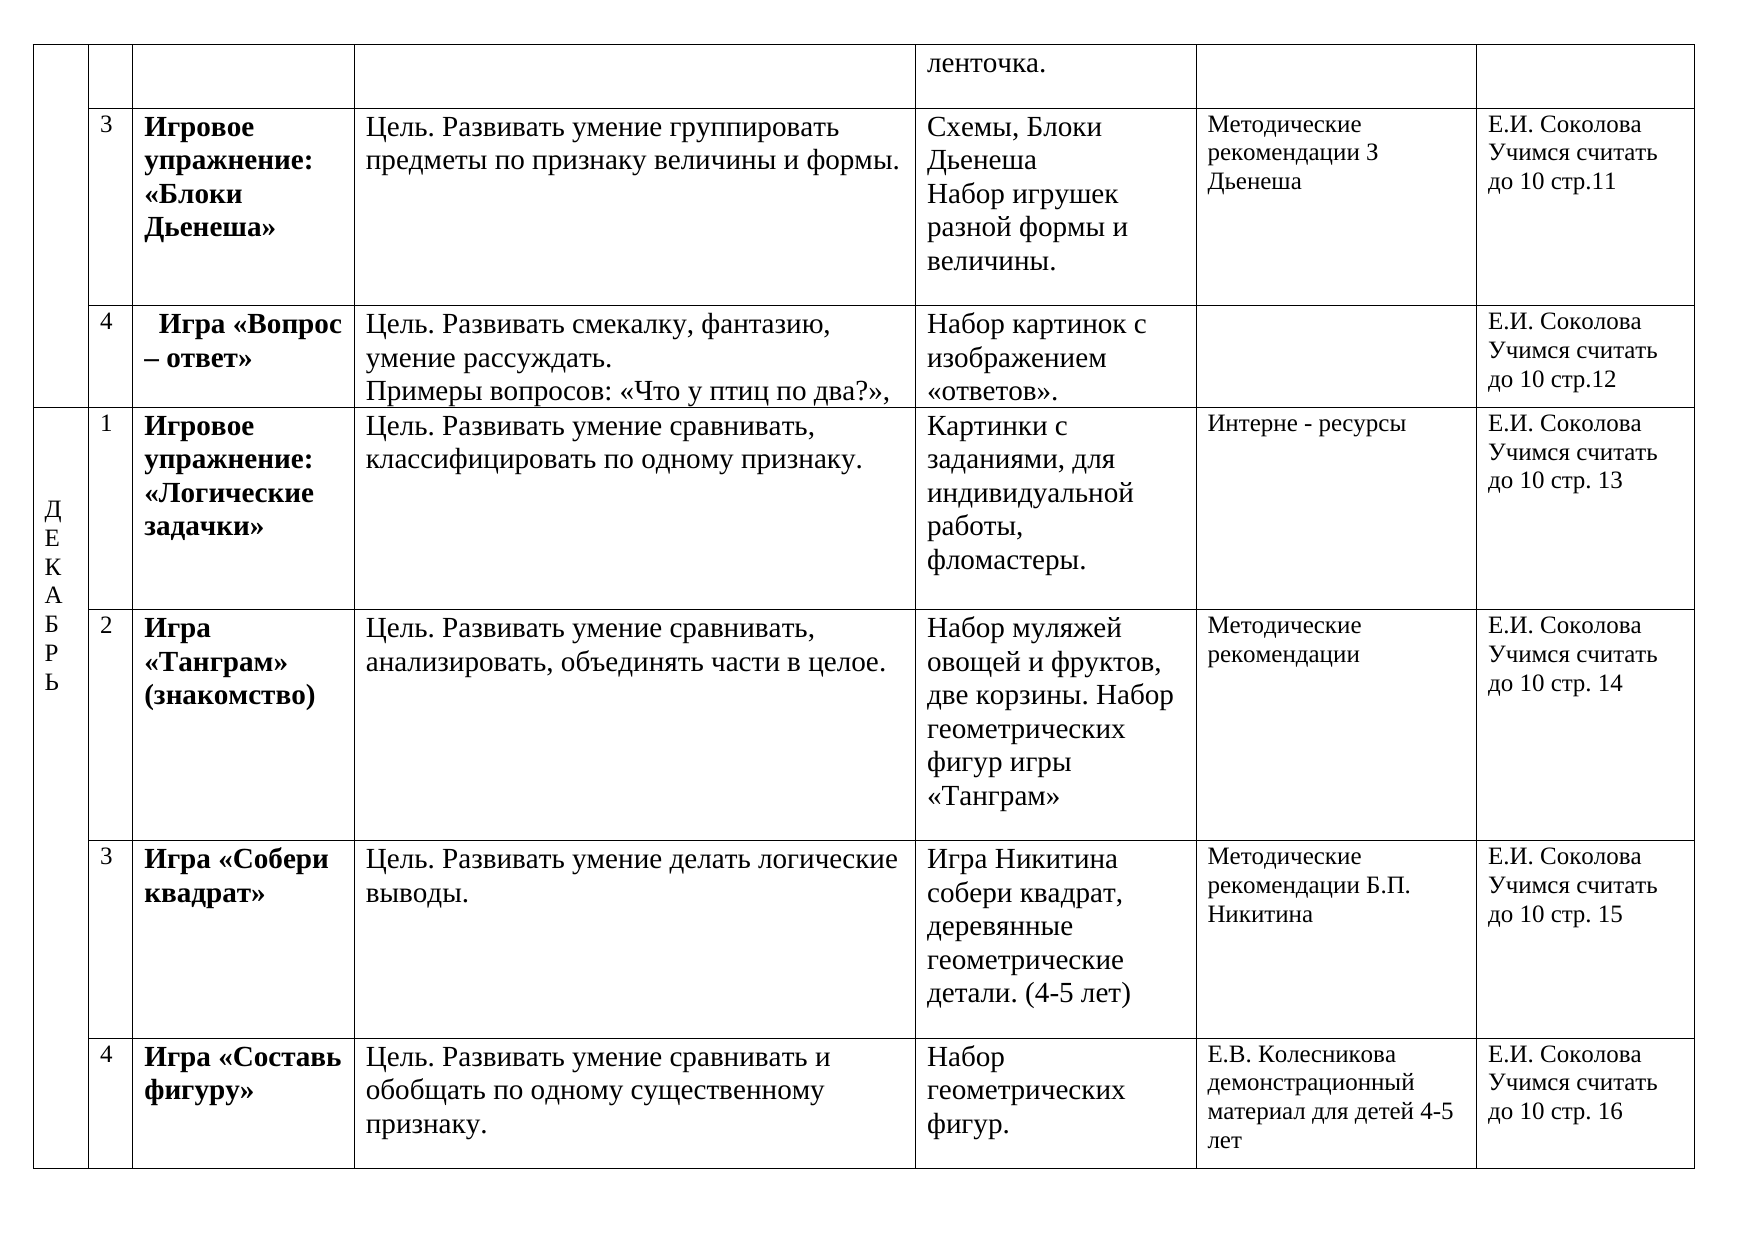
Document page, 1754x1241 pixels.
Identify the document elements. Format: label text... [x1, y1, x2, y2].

table_cell Цель. Развивать умение сравнивать, анализировать, объединять части в целое. [355, 610, 915, 840]
table_cell 4 [89, 306, 132, 407]
table_cell Картинки с заданиями, для индивидуальной работы, фломастеры. [916, 408, 1196, 609]
table_cell Игровое упражнение: «Логические задачки» [133, 408, 354, 609]
table_cell Игровое упражнение: «Блоки Дьенеша» [133, 109, 354, 305]
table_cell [916, 45, 1196, 108]
table_cell Е.И. Соколова Учимся считать до 10 стр. 13 [1477, 408, 1694, 609]
table_cell Набор картинок с изображением «ответов». [916, 306, 1196, 407]
table_cell Игра «Танграм» (знакомство) [133, 610, 354, 840]
table_cell Игра «Вопрос – ответ» [133, 306, 354, 407]
table_cell Интерне - ресурсы [1197, 408, 1476, 609]
table_cell 3 [89, 109, 132, 305]
table_cell Цель. Развивать умение делать логические выводы. [355, 841, 915, 1038]
table_cell Е.В. Колесникова демонстрационный материал для детей 4-5 лет [1197, 1039, 1476, 1168]
table_cell Е.И. Соколова Учимся считать до 10 стр.11 [1477, 109, 1694, 305]
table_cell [1477, 45, 1694, 108]
table_cell Е.И. Соколова Учимся считать до 10 стр.12 [1477, 306, 1694, 407]
table_cell Методические рекомендации З Дьенеша [1197, 109, 1476, 305]
table_cell Е.И. Соколова Учимся считать до 10 стр. 15 [1477, 841, 1694, 1038]
table_cell Игра Никитина собери квадрат, деревянные геометрические детали. (4-5 лет) [916, 841, 1196, 1038]
table_cell Цель. Развивать умение сравнивать и обобщать по одному существенному признаку. [355, 1039, 915, 1168]
table_cell Игра «Собери квадрат» [133, 841, 354, 1038]
table_cell [1197, 306, 1476, 407]
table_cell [133, 45, 354, 108]
table_cell Цель. Развивать смекалку, фантазию, умение рассуждать. Примеры вопросов: «Что у птиц по два?», [355, 306, 915, 407]
table_cell Игра «Составь фигуру» [133, 1039, 354, 1168]
table_cell [1197, 45, 1476, 108]
table_cell Методические рекомендации Б.П. Никитина [1197, 841, 1476, 1038]
table_cell 2 [89, 45, 132, 108]
table_cell 4 [89, 1039, 132, 1168]
table_cell 3 [89, 841, 132, 1038]
table_cell Набор муляжей овощей и фруктов, две корзины. Набор геометрических фигур игры «Танграм» [916, 610, 1196, 840]
table_cell Методические рекомендации [1197, 610, 1476, 840]
table_cell Д Е К А Б Р Ь [34, 408, 88, 1168]
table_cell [355, 45, 915, 108]
table_cell Цель. Развивать умение группировать предметы по признаку величины и формы. [355, 109, 915, 305]
table_cell Е.И. Соколова Учимся считать до 10 стр. 16 [1477, 1039, 1694, 1168]
table_cell Набор геометрических фигур. [916, 1039, 1196, 1168]
table_cell Схемы, Блоки Дьенеша Набор игрушек разной формы и величины. [916, 109, 1196, 305]
table_cell 2 [89, 610, 132, 840]
table_cell 1 [89, 408, 132, 609]
table_cell Цель. Развивать умение сравнивать, классифицировать по одному признаку. [355, 408, 915, 609]
table_cell Е.И. Соколова Учимся считать до 10 стр. 14 [1477, 610, 1694, 840]
